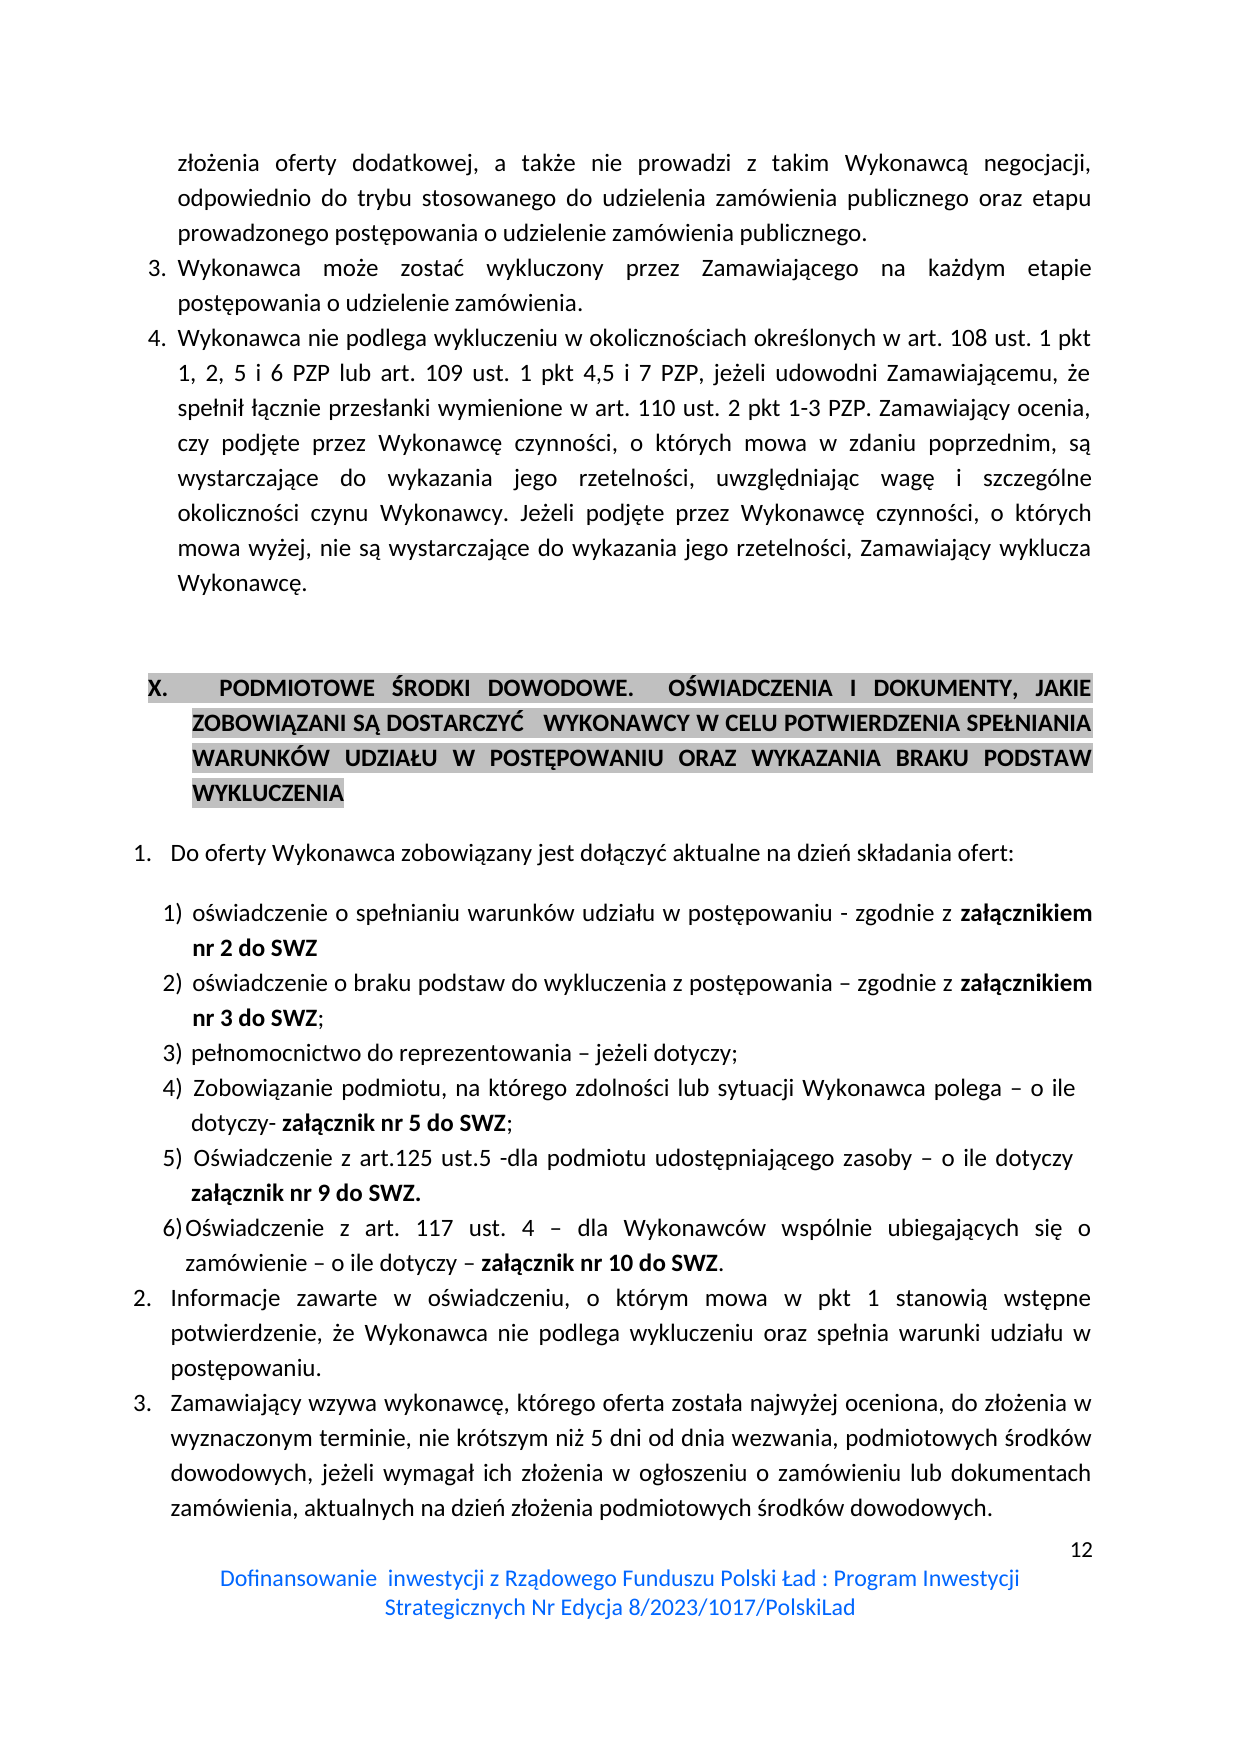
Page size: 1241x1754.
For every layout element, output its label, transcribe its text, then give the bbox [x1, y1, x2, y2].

list Do oferty Wykonawca zobowiązany jest dołączyć aktualne na dzień składania ofert: [133, 838, 1093, 868]
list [177, 148, 1093, 248]
list oświadczenie o spełnianiu warunków udziału w postępowaniu - zgodnie z załącznikiem nr 2 do SWZ [162, 898, 1093, 963]
list Oświadczenie z art. 117 ust. 4 – dla Wykonawców wspólnie ubiegających się o zamówienie – o ile dotyczy – załącznik nr 10 do SWZ. [162, 1213, 1093, 1278]
list Informacje zawarte w oświadczeniu, o którym mowa w pkt 1 stanowią wstępne potwierdzenie, że Wykonawca nie podlega wykluczeniu oraz spełnia warunki udziału w postępowaniu. [133, 1283, 1093, 1383]
list Zobowiązanie podmiotu, na którego zdolności lub sytuacji Wykonawca polega – o ile dotyczy- załącznik nr 5 do SWZ; [162, 1073, 1093, 1138]
list Wykonawca może zostać wykluczony przez Zamawiającego na każdym etapie postępowania o udzielenie zamówienia. [148, 253, 1093, 318]
list Oświadczenie z art.125 ust.5 -dla podmiotu udostępniającego zasoby – o ile dotyczy załącznik nr 9 do SWZ. [162, 1143, 1093, 1208]
list oświadczenie o braku podstaw do wykluczenia z postępowania – zgodnie z załącznikiem nr 3 do SWZ; [162, 968, 1093, 1033]
text X. PODMIOTOWE ŚRODKI DOWODOWE. OŚWIADCZENIA I DOKUMENTY, JAKIE ZOBOWIĄZANI SĄ DOSTARCZYĆ WYKONAWCY W CELU POTWIERDZENIA SPEŁNIANIA WARUNKÓW UDZIAŁU W POSTĘPOWANIU ORAZ WYKAZANIA BRAKU PODSTAW WYKLUCZENIA [148, 703, 1093, 808]
list Zamawiający wzywa wykonawcę, którego oferta została najwyżej oceniona, do złożenia w wyznaczonym terminie, nie krótszym niż 5 dni od dnia wezwania, podmiotowych środków dowodowych, jeżeli wymagał ich złożenia w ogłoszeniu o zamówieniu lub dokumentach zamówienia, aktualnych na dzień złożenia podmiotowych środków dowodowych. [133, 1388, 1093, 1523]
list Wykonawca nie podlega wykluczeniu w okolicznościach określonych w art. 108 ust. 1 pkt 1, 2, 5 i 6 PZP lub art. 109 ust. 1 pkt 4,5 i 7 PZP, jeżeli udowodni Zamawiającemu, że spełnił łącznie przesłanki wymienione w art. 110 ust. 2 pkt 1-3 PZP. Zamawiający ocenia, czy podjęte przez Wykonawcę czynności, o których mowa w zdaniu poprzednim, są wystarczające do wykazania jego rzetelności, uwzględniając wagę i szczególne okoliczności czynu Wykonawcy. Jeżeli podjęte przez Wykonawcę czynności, o których mowa wyżej, nie są wystarczające do wykazania jego rzetelności, Zamawiający wyklucza Wykonawcę. [148, 323, 1093, 598]
list pełnomocnictwo do reprezentowania – jeżeli dotyczy; [162, 1038, 1093, 1068]
